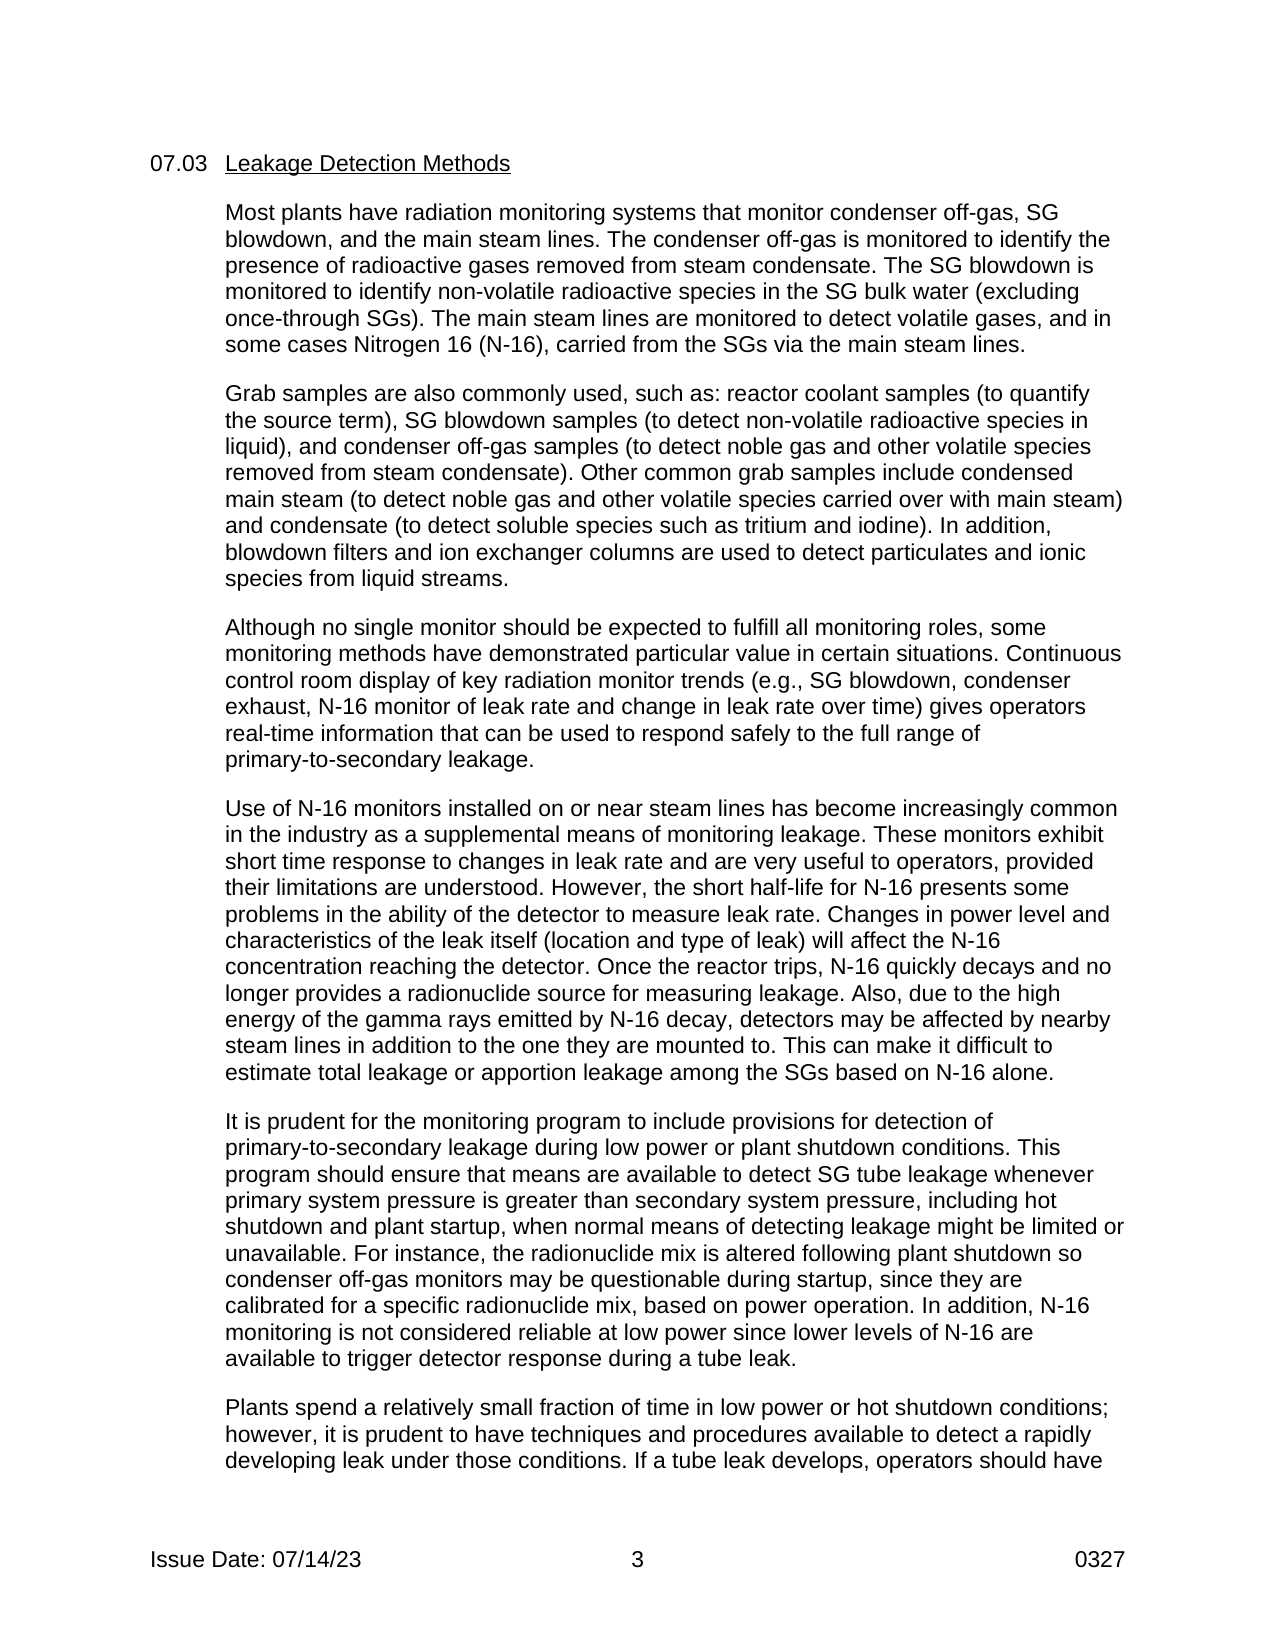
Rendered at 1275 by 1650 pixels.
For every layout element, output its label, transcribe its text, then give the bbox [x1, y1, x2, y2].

text Grab samples are also commonly used, such as: reactor coolant samples (to quantify the source term), SG blowdown samples (to detect non-volatile radioactive species in liquid), and condenser off-gas samples (to detect noble gas and other volatile species removed from steam condensate). Other common grab samples include condensed main steam (to detect noble gas and other volatile species carried over with main steam) and condensate (to detect soluble species such as tritium and iodine). In addition, blowdown filters and ion exchanger columns are used to detect particulates and ionic species from liquid streams. [225, 380, 1125, 591]
text Although no single monitor should be expected to fulfill all monitoring roles, some monitoring methods have demonstrated particular value in certain situations. Continuous control room display of key radiation monitor trends (e.g., SG blowdown, condenser exhaust, N-16 monitor of leak rate and change in leak rate over time) gives operators real-time information that can be used to respond safely to the full range of primary-to-secondary leakage. [225, 614, 1125, 772]
text Most plants have radiation monitoring systems that monitor condenser off-gas, SG blowdown, and the main steam lines. The condenser off-gas is monitored to identify the presence of radioactive gases removed from steam condensate. The SG blowdown is monitored to identify non-volatile radioactive species in the SG bulk water (excluding once-through SGs). The main steam lines are monitored to detect volatile gases, and in some cases Nitrogen 16 (N-16), carried from the SGs via the main steam lines. [225, 199, 1125, 357]
subtitle 07.03 Leakage Detection Methods [150, 150, 1124, 176]
text It is prudent for the monitoring program to include provisions for detection of primary-to-secondary leakage during low power or plant shutdown conditions. This program should ensure that means are available to detect SG tube leakage whenever primary system pressure is greater than secondary system pressure, including hot shutdown and plant startup, when normal means of detecting leakage might be limited or unavailable. For instance, the radionuclide mix is altered following plant shutdown so condenser off-gas monitors may be questionable during startup, since they are calibrated for a specific radionuclide mix, based on power operation. In addition, N-16 monitoring is not considered reliable at low power since lower levels of N-16 are available to trigger detector response during a tube leak. [225, 1108, 1125, 1371]
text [225, 1394, 1125, 1473]
text Use of N-16 monitors installed on or near steam lines has become increasingly common in the industry as a supplemental means of monitoring leakage. These monitors exhibit short time response to changes in leak rate and are very useful to operators, provided their limitations are understood. However, the short half-life for N-16 presents some problems in the ability of the detector to measure leak rate. Changes in power level and characteristics of the leak itself (location and type of leak) will affect the N-16 concentration reaching the detector. Once the reactor trips, N-16 quickly decays and no longer provides a radionuclide source for measuring leakage. Also, due to the high energy of the gamma rays emitted by N-16 decay, detectors may be affected by nearby steam lines in addition to the one they are mounted to. This can make it difficult to estimate total leakage or apportion leakage among the SGs based on N-16 alone. [225, 795, 1125, 1085]
